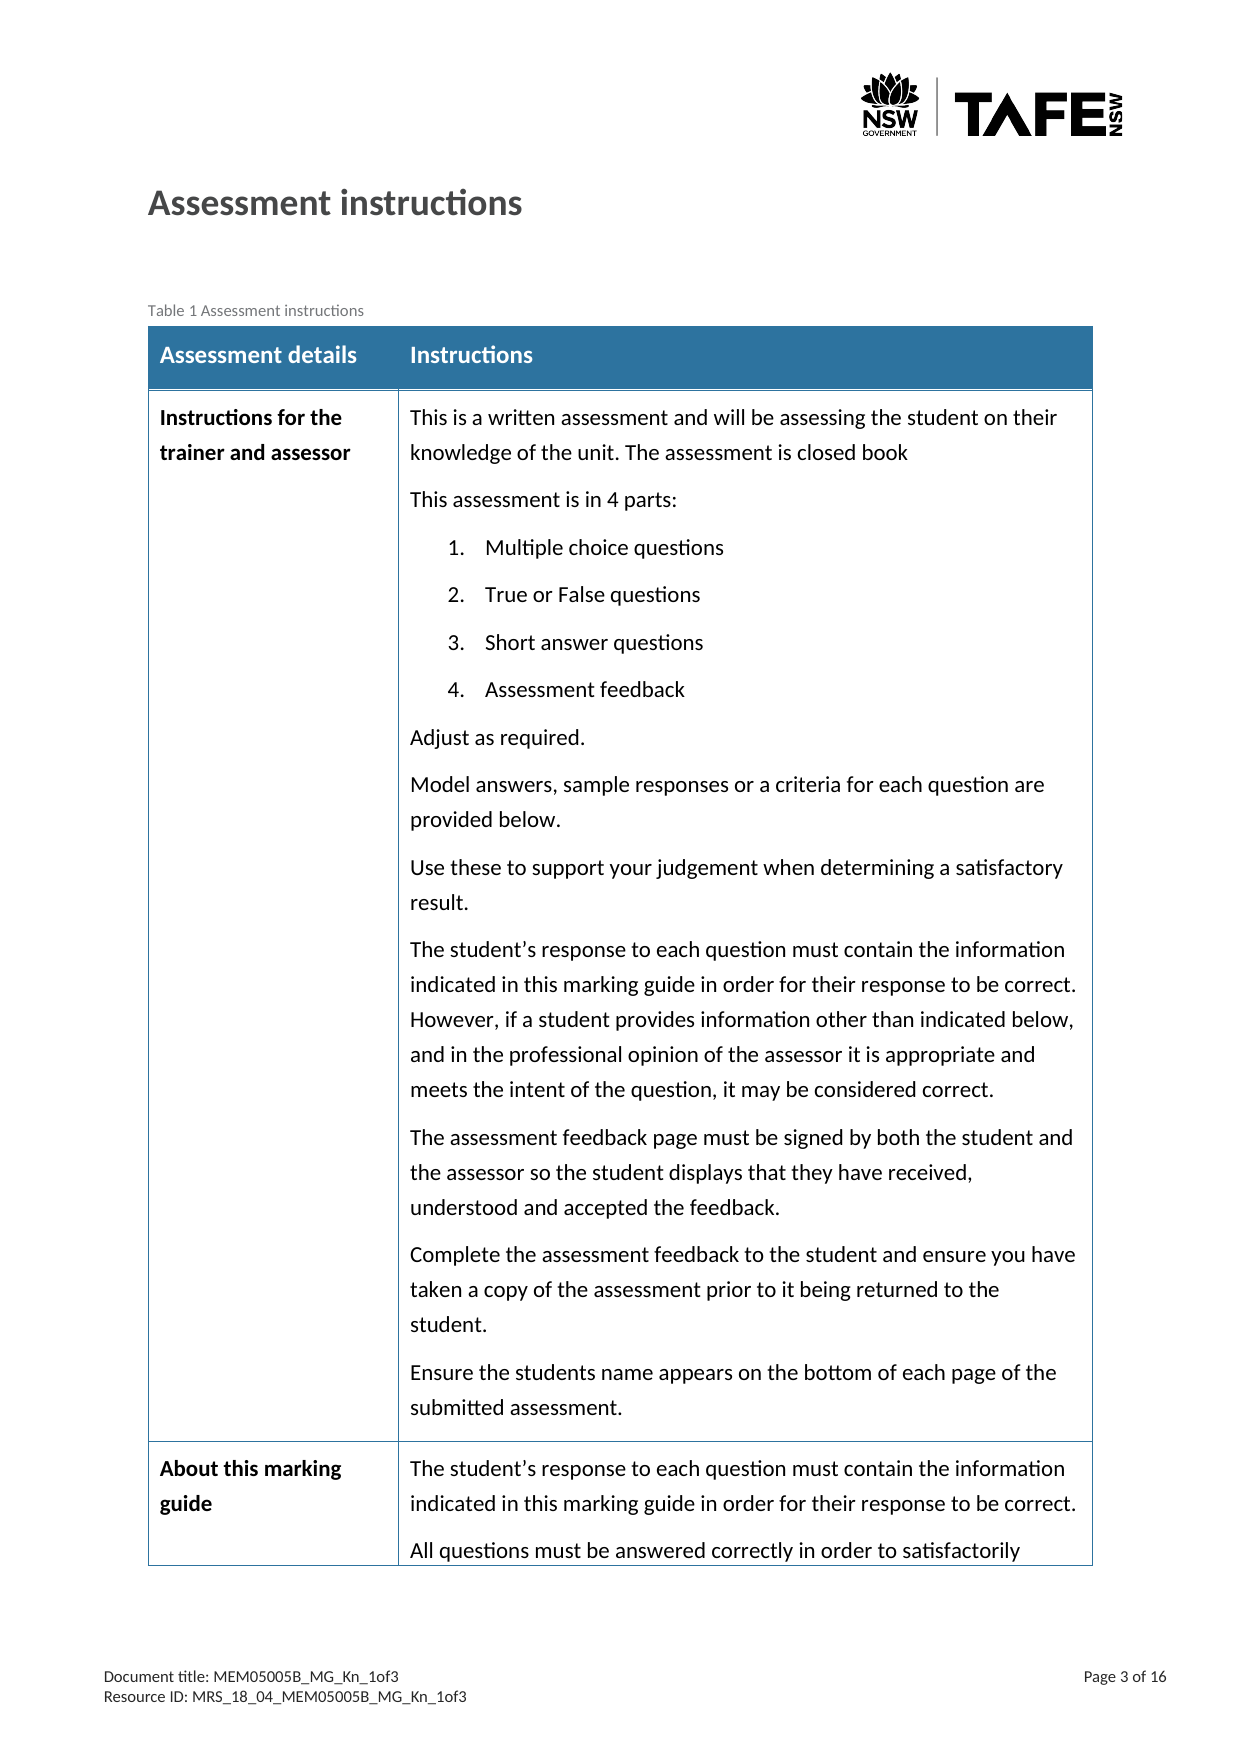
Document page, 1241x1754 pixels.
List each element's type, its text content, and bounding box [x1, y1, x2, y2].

table_cell Instructions for the trainer and assessor [149, 391, 398, 1441]
text Table 1 Assessment instructions [148, 301, 1092, 321]
table_cell This is a written assessment and will be assessing the student on their knowledge of the unit. The assessment is closed book This assessment is in 4 parts: Multiple choice questions True or False questions Short answer questions Assessment feedback Adjust as required. Model answers, sample responses or a criteria for each question are provided below. Use these to support your judgement when determining a satisfactory result. The student’s response to each question must contain the information indicated in this marking guide in order for their response to be correct. However, if a student provides information other than indicated below, and in the professional opinion of the assessor it is appropriate and meets the intent of the question, it may be considered correct. The assessment feedback page must be signed by both the student and the assessor so the student displays that they have received, understood and accepted the feedback. Complete the assessment feedback to the student and ensure you have taken a copy of the assessment prior to it being returned to the student. Ensure the students name appears on the bottom of each page of the submitted assessment. [399, 391, 1092, 1441]
table_header Assessment details [149, 327, 398, 389]
table_cell About this marking guide [149, 1442, 398, 1565]
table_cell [399, 1442, 1092, 1565]
picture [861, 71, 1123, 137]
table_header Instructions [399, 327, 1092, 389]
subtitle Assessment instructions [148, 179, 1092, 225]
